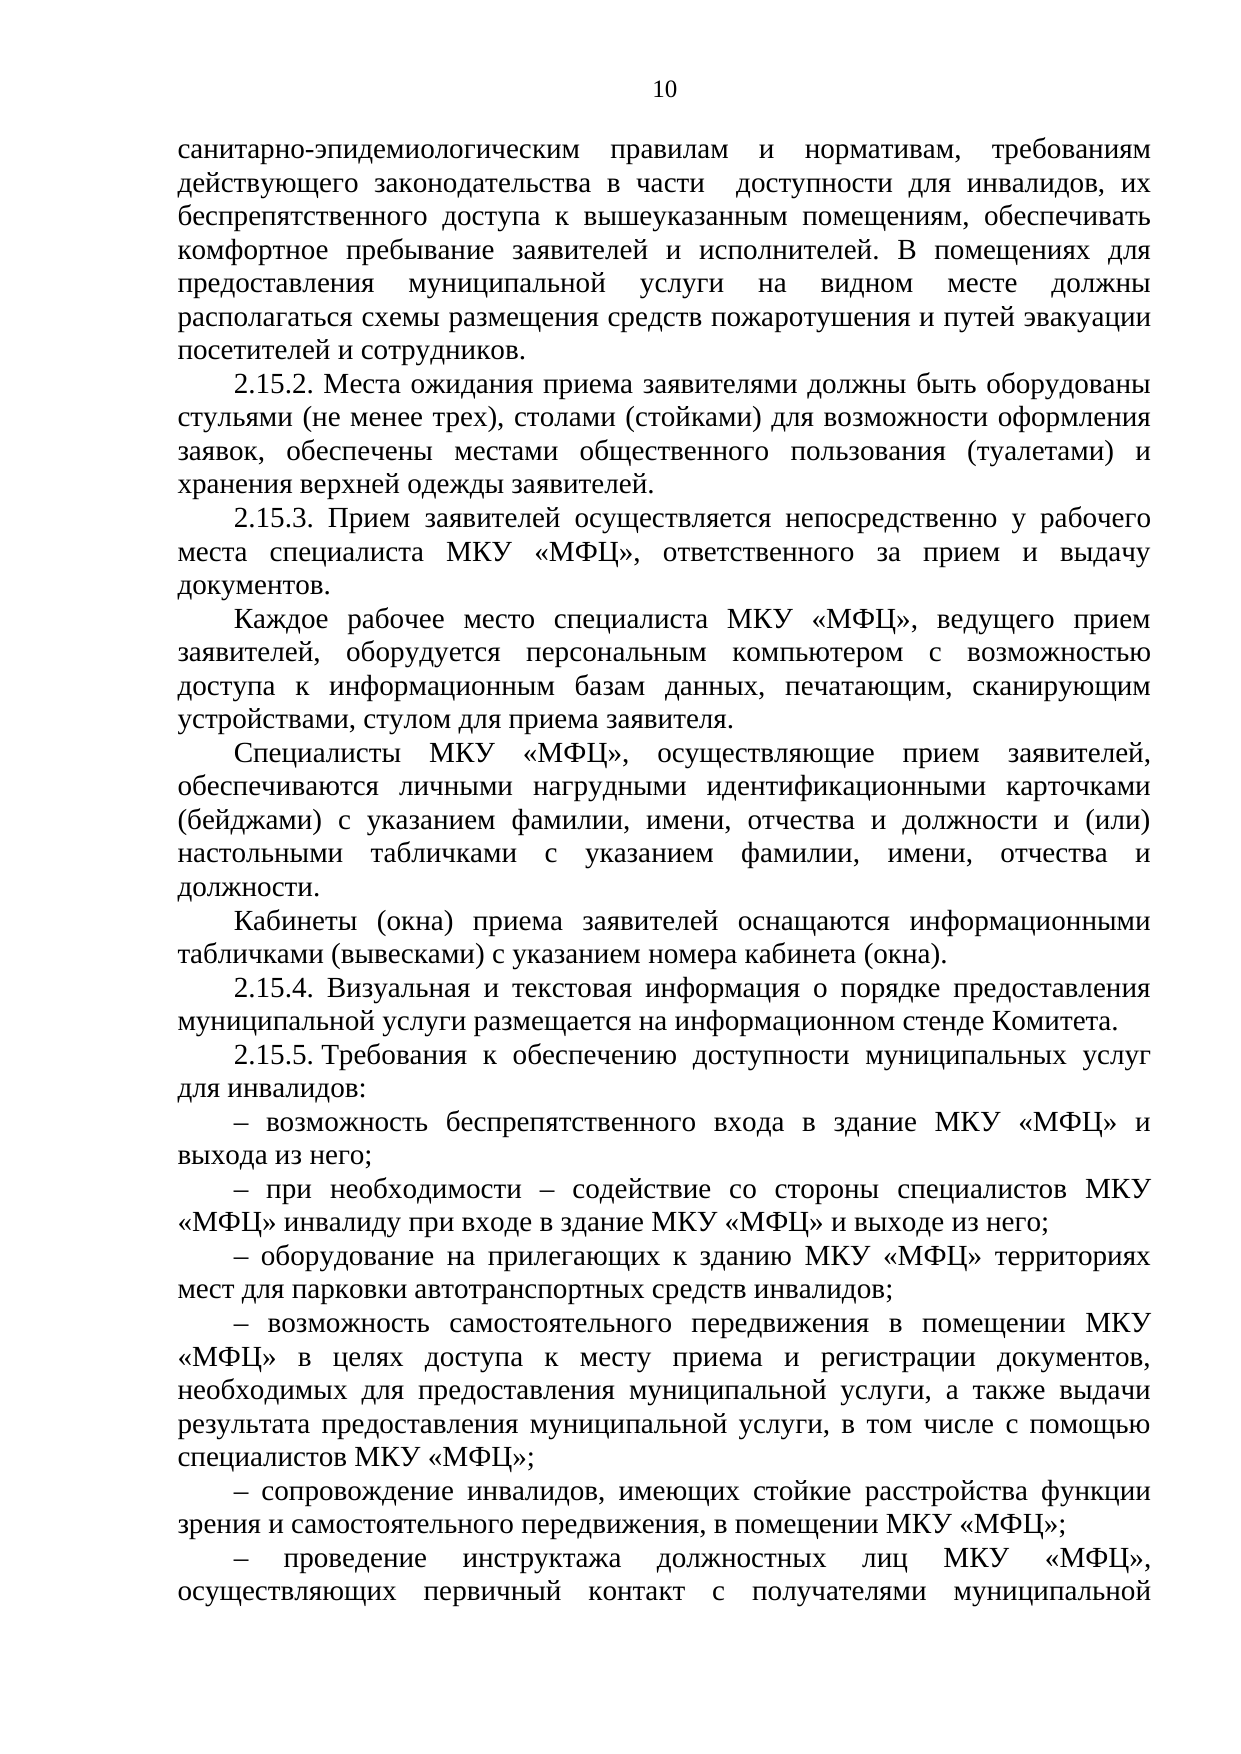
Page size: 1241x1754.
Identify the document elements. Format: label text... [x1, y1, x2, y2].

text – сопровождение инвалидов, имеющих стойкие расстройства функции зрения и самостоятельного передвижения, в помещении МКУ «МФЦ»; [177, 1473, 1152, 1540]
text – оборудование на прилегающих к зданию МКУ «МФЦ» территориях мест для парковки автотранспортных средств инвалидов; [177, 1238, 1152, 1305]
text 2.15.4. Визуальная и текстовая информация о порядке предоставления муниципальной услуги размещается на информационном стенде Комитета. [177, 970, 1152, 1037]
text Каждое рабочее место специалиста МКУ «МФЦ», ведущего прием заявителей, оборудуется персональным компьютером с возможностью доступа к информационным базам данных, печатающим, сканирующим устройствами, стулом для приема заявителя. [177, 601, 1152, 735]
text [177, 131, 1152, 366]
text 2.15.3. Прием заявителей осуществляется непосредственно у рабочего места специалиста МКУ «МФЦ», ответственного за прием и выдачу документов. [177, 500, 1152, 601]
text Специалисты МКУ «МФЦ», осуществляющие прием заявителей, обеспечиваются личными нагрудными идентификационными карточками (бейджами) с указанием фамилии, имени, отчества и должности и (или) настольными табличками с указанием фамилии, имени, отчества и должности. [177, 735, 1152, 903]
text 2.15.2. Места ожидания приема заявителями должны быть оборудованы стульями (не менее трех), столами (стойками) для возможности оформления заявок, обеспечены местами общественного пользования (туалетами) и хранения верхней одежды заявителей. [177, 366, 1152, 500]
text – возможность самостоятельного передвижения в помещении МКУ «МФЦ» в целях доступа к месту приема и регистрации документов, необходимых для предоставления муниципальной услуги, а также выдачи результата предоставления муниципальной услуги, в том числе с помощью специалистов МКУ «МФЦ»; [177, 1305, 1152, 1473]
text Кабинеты (окна) приема заявителей оснащаются информационными табличками (вывесками) с указанием номера кабинета (окна). [177, 903, 1152, 970]
text – при необходимости – содействие со стороны специалистов МКУ «МФЦ» инвалиду при входе в здание МКУ «МФЦ» и выходе из него; [177, 1171, 1152, 1238]
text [177, 1540, 1152, 1607]
text – возможность беспрепятственного входа в здание МКУ «МФЦ» и выхода из него; [177, 1104, 1152, 1171]
text 2.15.5. Требования к обеспечению доступности муниципальных услуг для инвалидов: [177, 1037, 1152, 1104]
